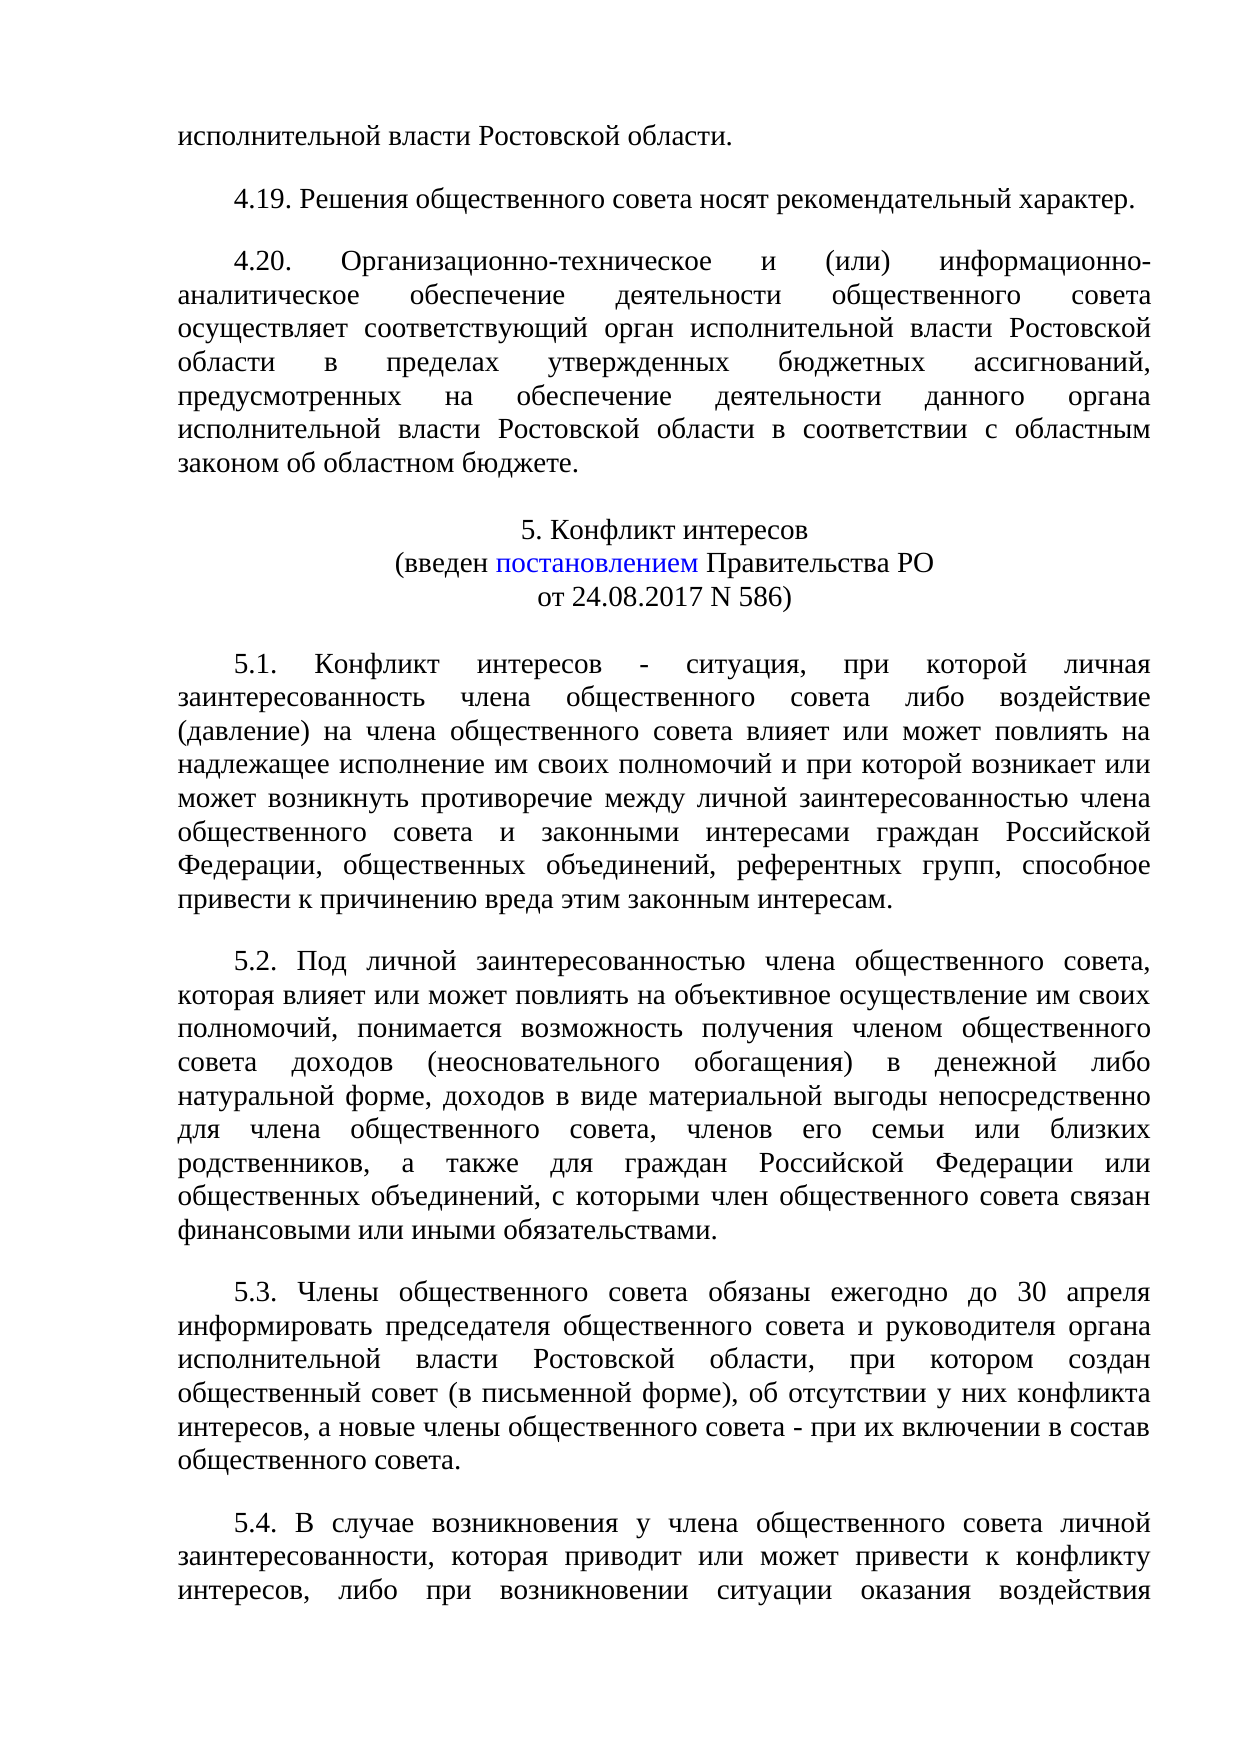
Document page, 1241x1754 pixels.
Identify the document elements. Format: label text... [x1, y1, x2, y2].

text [177, 1505, 1152, 1606]
text 4.19. Решения общественного совета носят рекомендательный характер. [177, 181, 1152, 214]
text 5.1. Конфликт интересов - ситуация, при которой личная заинтересованность члена общественного совета либо воздействие (давление) на члена общественного совета влияет или может повлиять на надлежащее исполнение им своих полномочий и при которой возникает или может возникнуть противоречие между личной заинтересованностью члена общественного совета и законными интересами граждан Российской Федерации, общественных объединений, референтных групп, способное привести к причинению вреда этим законным интересам. [177, 646, 1152, 914]
text от 24.08.2017 N 586) [177, 579, 1152, 612]
text 5. Конфликт интересов [177, 512, 1152, 545]
text 4.20. Организационно-техническое и (или) информационно-аналитическое обеспечение деятельности общественного совета осуществляет соответствующий орган исполнительной власти Ростовской области в пределах утвержденных бюджетных ассигнований, предусмотренных на обеспечение деятельности данного органа исполнительной власти Ростовской области в соответствии с областным законом об областном бюджете. [177, 243, 1152, 478]
text 5.2. Под личной заинтересованностью члена общественного совета, которая влияет или может повлиять на объективное осуществление им своих полномочий, понимается возможность получения членом общественного совета доходов (неосновательного обогащения) в денежной либо натуральной форме, доходов в виде материальной выгоды непосредственно для члена общественного совета, членов его семьи или близких родственников, а также для граждан Российской Федерации или общественных объединений, с которыми член общественного совета связан финансовыми или иными обязательствами. [177, 943, 1152, 1245]
text (введен постановлением Правительства РО [177, 545, 1152, 579]
text 5.3. Члены общественного совета обязаны ежегодно до 30 апреля информировать председателя общественного совета и руководителя органа исполнительной власти Ростовской области, при котором создан общественный совет (в письменной форме), об отсутствии у них конфликта интересов, а новые члены общественного совета - при их включении в состав общественного совета. [177, 1274, 1152, 1476]
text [177, 118, 1152, 152]
